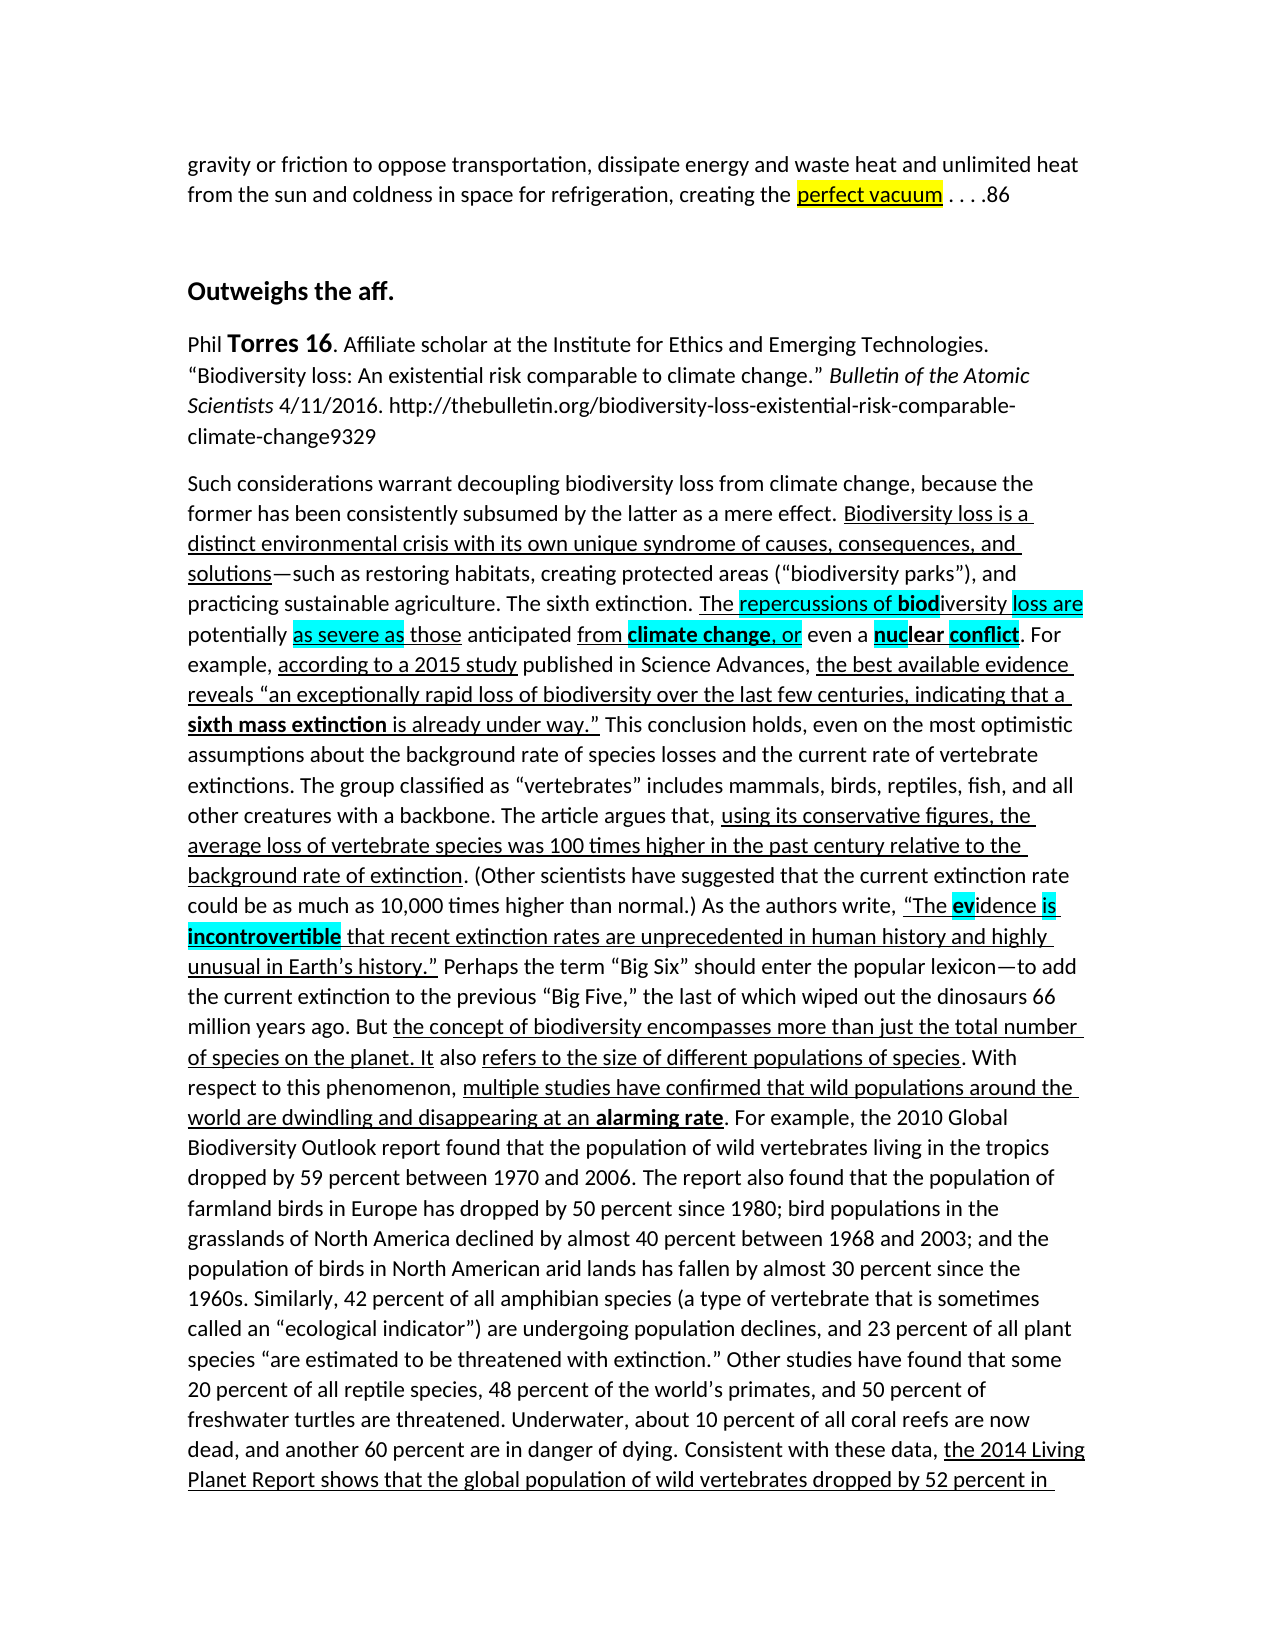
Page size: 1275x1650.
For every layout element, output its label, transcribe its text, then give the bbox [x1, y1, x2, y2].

subtitle Outweighs the aff. [187, 274, 1087, 307]
text Phil Torres 16. Affiliate scholar at the Institute for Ethics and Emerging Technologies. “Biodiversity loss: An existential risk comparable to climate change.” Bulletin of the Atomic Scientists 4/11/2016. http://thebulletin.org/biodiversity-loss-existential-risk-comparable-climate-change9329 [187, 326, 1087, 450]
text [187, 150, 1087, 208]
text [187, 469, 1087, 1494]
